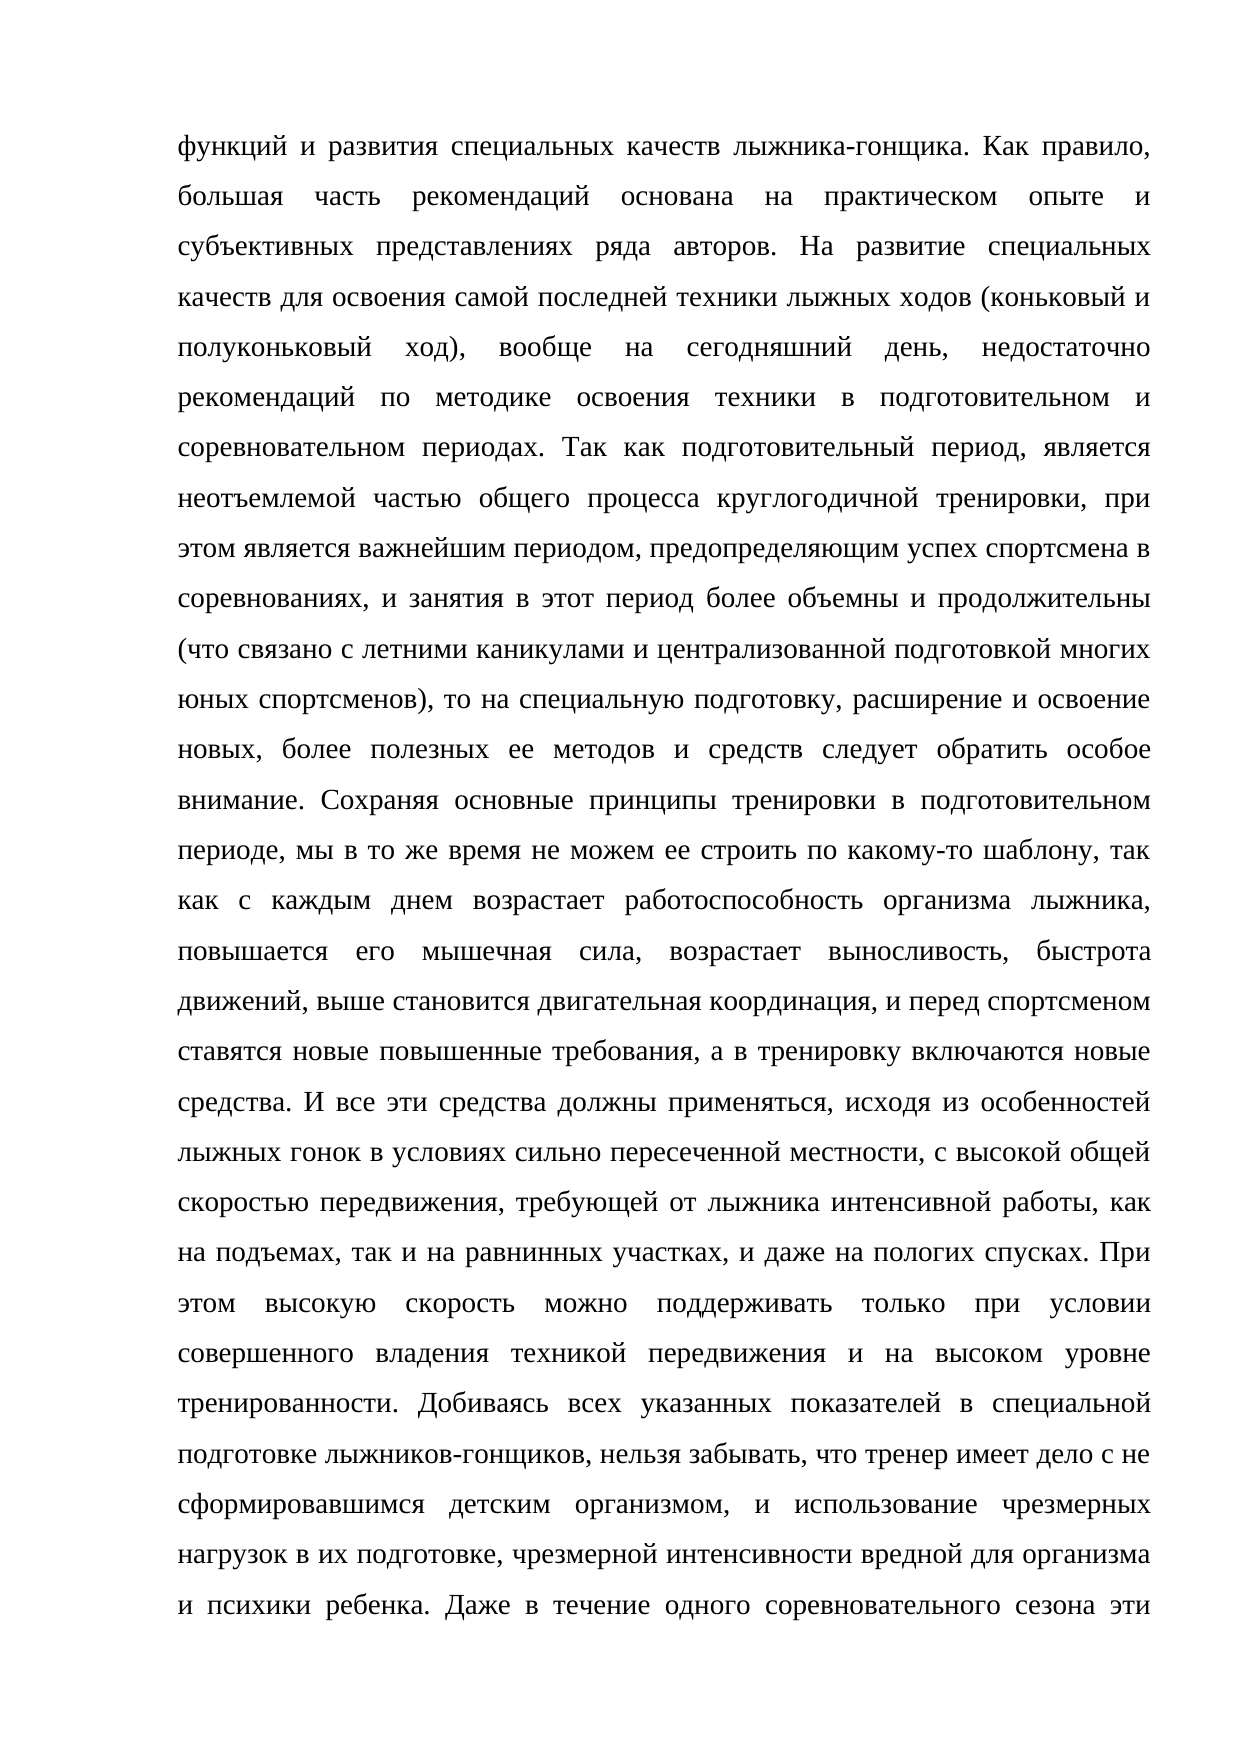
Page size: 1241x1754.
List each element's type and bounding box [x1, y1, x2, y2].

text [177, 128, 1152, 1620]
